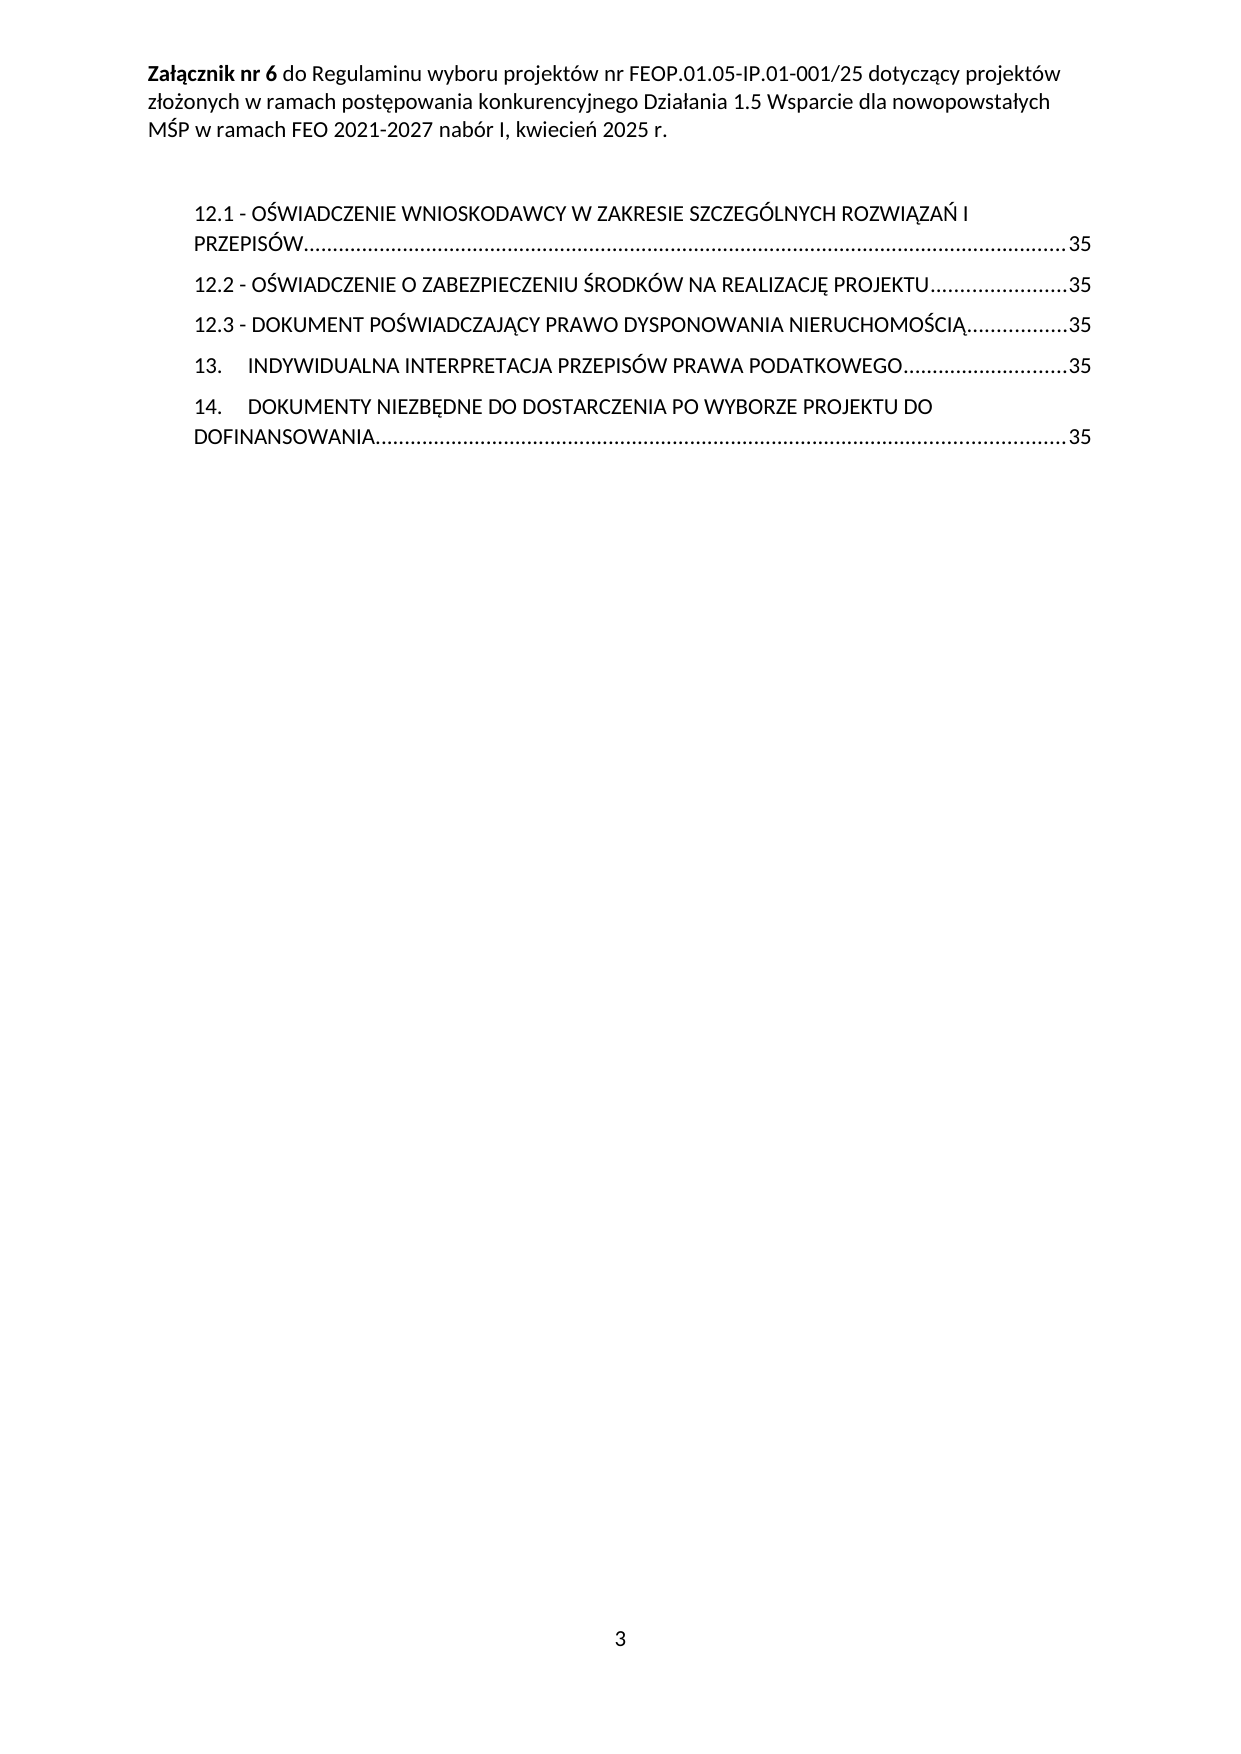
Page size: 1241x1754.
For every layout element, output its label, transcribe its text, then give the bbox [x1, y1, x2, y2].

text 12.3 - DOKUMENT POŚWIADCZAJĄCY PRAWO DYSPONOWANIA NIERUCHOMOŚCIĄ 35 [193, 311, 1093, 339]
text 13. INDYWIDUALNA INTERPRETACJA PRZEPISÓW PRAWA PODATKOWEGO 35 [193, 351, 1093, 379]
text 12.2 - OŚWIADCZENIE O ZABEZPIECZENIU ŚRODKÓW NA REALIZACJĘ PROJEKTU 35 [193, 270, 1093, 298]
text 14. DOKUMENTY NIEZBĘDNE DO DOSTARCZENIA PO WYBORZE PROJEKTU DO DOFINANSOWANIA 35 [193, 392, 1093, 450]
text 12.1 - OŚWIADCZENIE WNIOSKODAWCY W ZAKRESIE SZCZEGÓLNYCH ROZWIĄZAŃ I PRZEPISÓW 35 [193, 199, 1093, 257]
